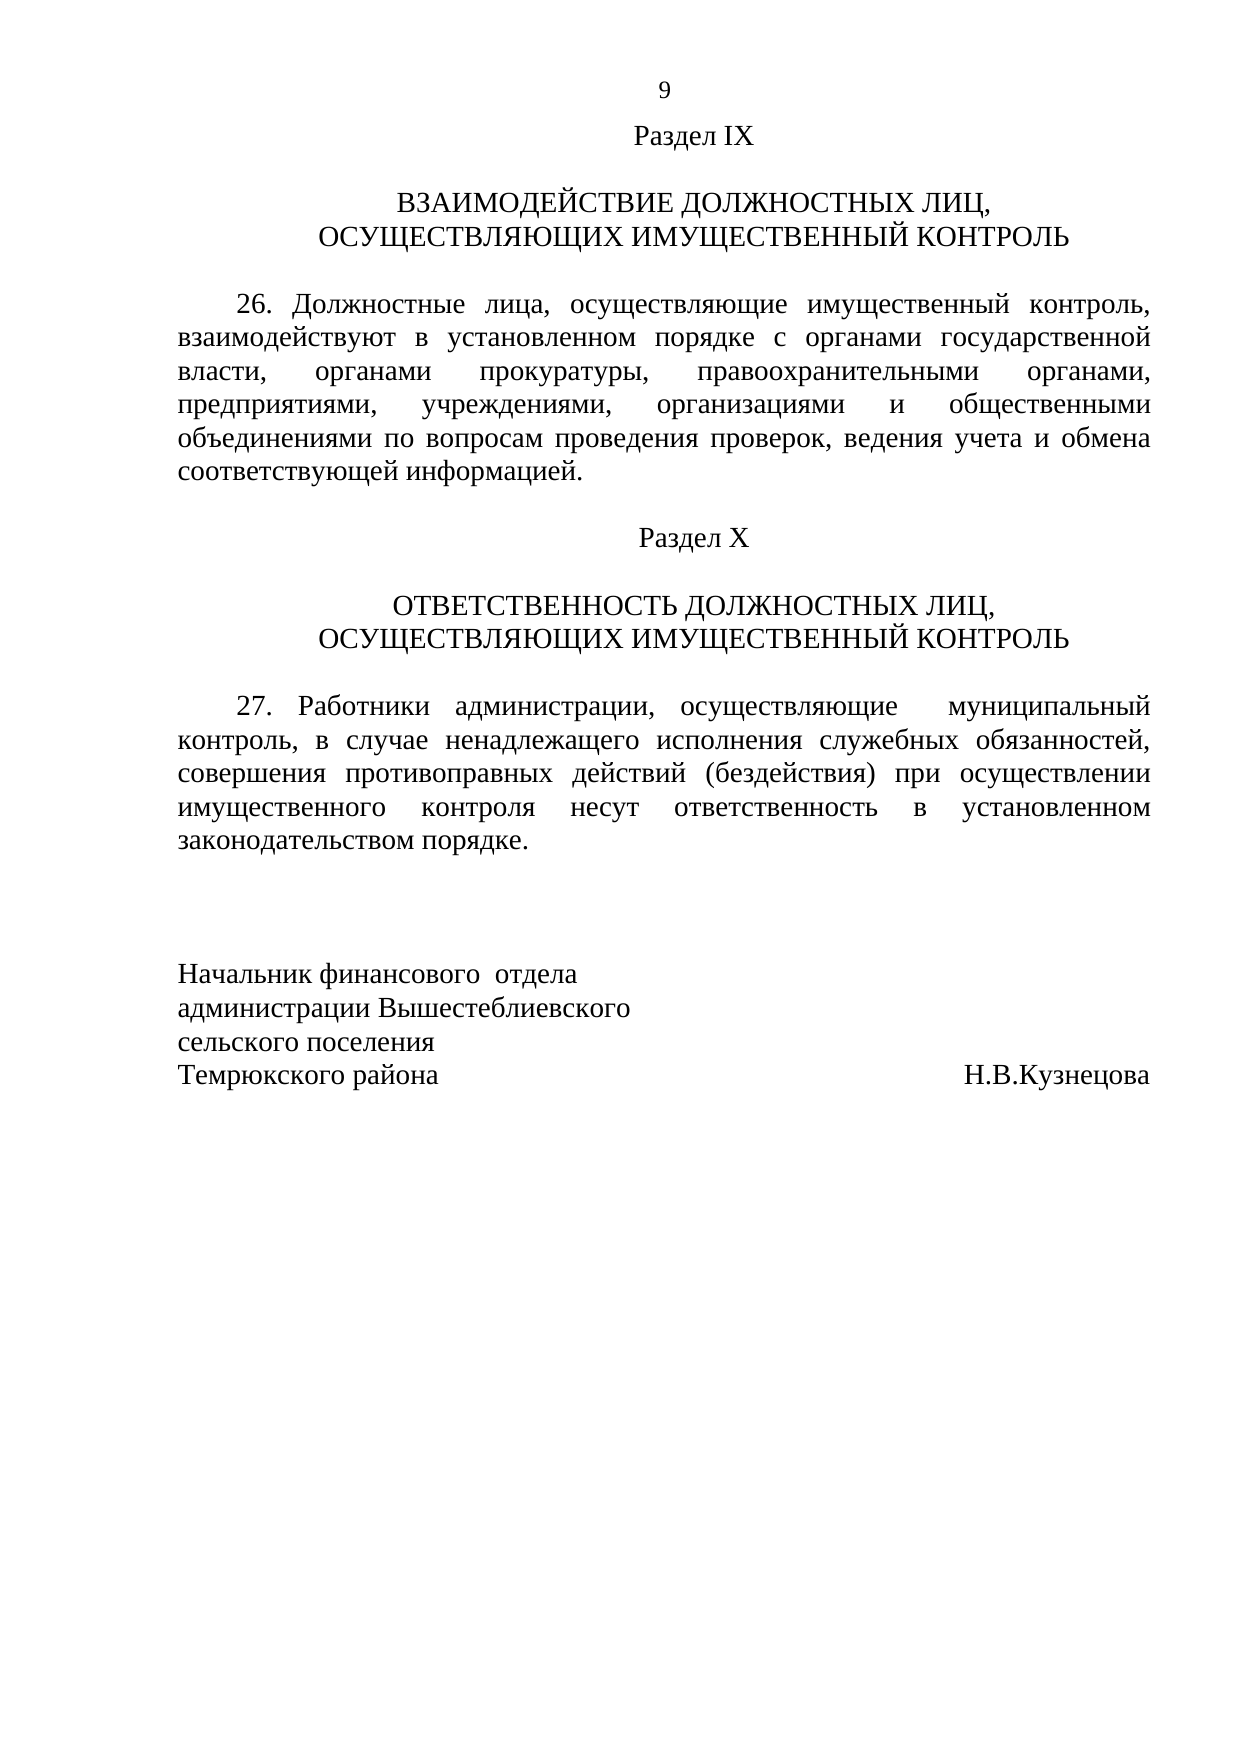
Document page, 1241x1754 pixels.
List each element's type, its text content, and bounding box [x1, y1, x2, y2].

text 27. Работники администрации, осуществляющие муниципальный контроль, в случае ненадлежащего исполнения служебных обязанностей, совершения противоправных действий (бездействия) при осуществлении имущественного контроля несут ответственность в установленном законодательством порядке. [177, 688, 1152, 856]
text Раздел X [177, 521, 1152, 554]
text ОСУЩЕСТВЛЯЮЩИХ ИМУЩЕСТВЕННЫЙ КОНТРОЛЬ [177, 621, 1152, 655]
text Раздел IX [177, 118, 1152, 152]
text сельского поселения [177, 1024, 1152, 1057]
text 26. Должностные лица, осуществляющие имущественный контроль, взаимодействуют в установленном порядке с органами государственной власти, органами прокуратуры, правоохранительными органами, предприятиями, учреждениями, организациями и общественными объединениями по вопросам проведения проверок, ведения учета и обмена соответствующей информацией. [177, 286, 1152, 487]
text Начальник финансового отдела [177, 957, 1152, 990]
text ВЗАИМОДЕЙСТВИЕ ДОЛЖНОСТНЫХ ЛИЦ, [177, 185, 1152, 219]
text ОТВЕТСТВЕННОСТЬ ДОЛЖНОСТНЫХ ЛИЦ, [177, 588, 1152, 621]
text администрации Вышестеблиевского [177, 990, 1152, 1024]
text Темрюкского района Н.В.Кузнецова [177, 1057, 1152, 1091]
text ОСУЩЕСТВЛЯЮЩИХ ИМУЩЕСТВЕННЫЙ КОНТРОЛЬ [177, 219, 1152, 252]
